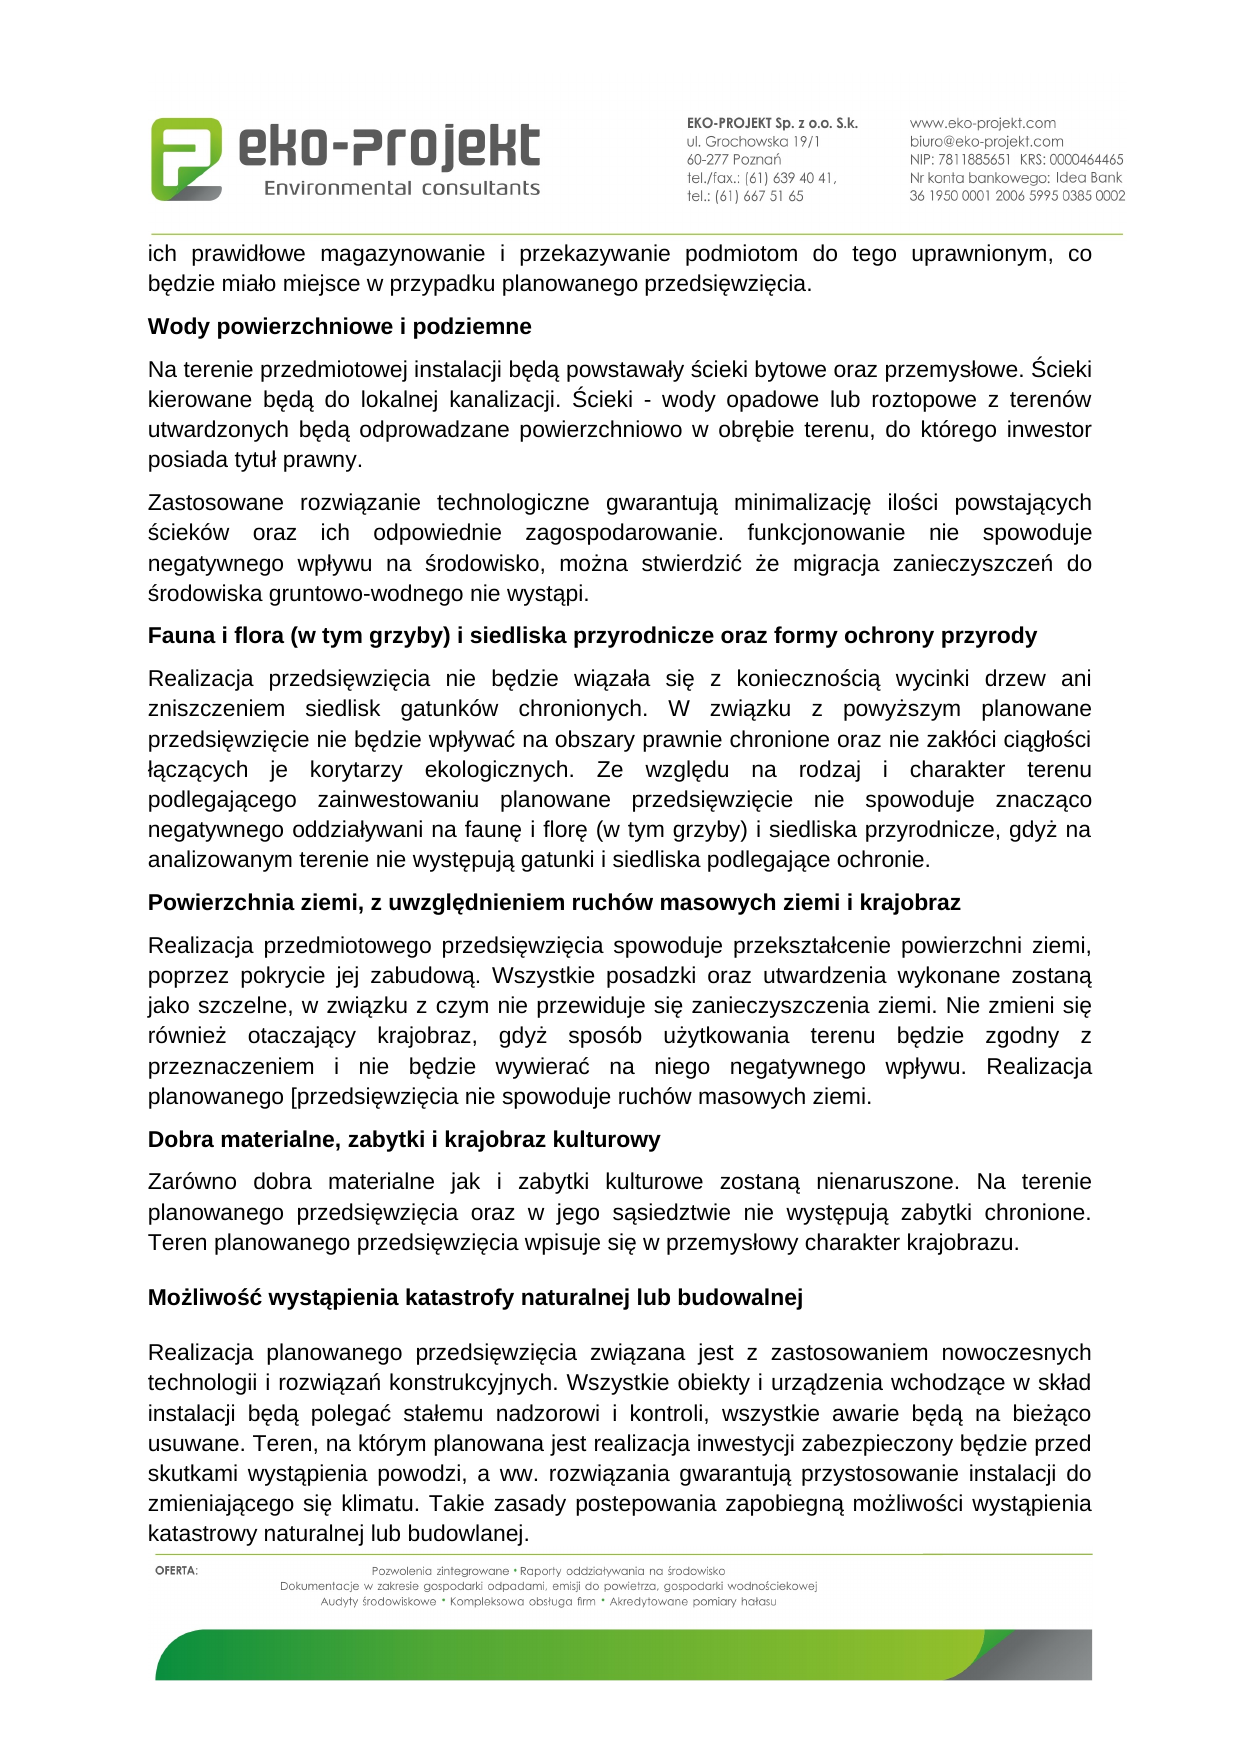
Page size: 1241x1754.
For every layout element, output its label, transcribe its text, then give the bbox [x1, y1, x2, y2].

text Wody powierzchniowe i podziemne [148, 313, 1093, 339]
picture [147, 1546, 1093, 1681]
picture [147, 73, 1128, 241]
text Realizacja przedmiotowego przedsięwzięcia spowoduje przekształcenie powierzchni ziemi, poprzez pokrycie jej zabudową. Wszystkie posadzki oraz utwardzenia wykonane zostaną jako szczelne, w związku z czym nie przewiduje się zanieczyszczenia ziemi. Nie zmieni się również otaczający krajobraz, gdyż sposób użytkowania terenu będzie zgodny z przeznaczeniem i nie będzie wywierać na niego negatywnego wpływu. Realizacja planowanego [przedsięwzięcia nie spowoduje ruchów masowych ziemi. [148, 932, 1093, 1109]
text Realizacja przedsięwzięcia nie będzie wiązała się z koniecznością wycinki drzew ani zniszczeniem siedlisk gatunków chronionych. W związku z powyższym planowane przedsięwzięcie nie będzie wpływać na obszary prawnie chronione oraz nie zakłóci ciągłości łączących je korytarzy ekologicznych. Ze względu na rodzaj i charakter terenu podlegającego zainwestowaniu planowane przedsięwzięcie nie spowoduje znacząco negatywnego oddziaływani na faunę i florę (w tym grzyby) i siedliska przyrodnicze, gdyż na analizowanym terenie nie występują gatunki i siedliska podlegające ochronie. [148, 665, 1093, 873]
text Zastosowane rozwiązanie technologiczne gwarantują minimalizację ilości powstających ścieków oraz ich odpowiednie zagospodarowanie. funkcjonowanie nie spowoduje negatywnego wpływu na środowisko, można stwierdzić że migracja zanieczyszczeń do środowiska gruntowo-wodnego nie wystąpi. [148, 489, 1093, 606]
text Dobra materialne, zabytki i krajobraz kulturowy [148, 1126, 1093, 1152]
text Fauna i flora (w tym grzyby) i siedliska przyrodnicze oraz formy ochrony przyrody [148, 622, 1093, 649]
text Zarówno dobra materialne jak i zabytki kulturowe zostaną nienaruszone. Na terenie planowanego przedsięwzięcia oraz w jego sąsiedztwie nie występują zabytki chronione. Teren planowanego przedsięwzięcia wpisuje się w przemysłowy charakter krajobrazu. [148, 1168, 1093, 1255]
text Możliwość wystąpienia katastrofy naturalnej lub budowalnej [148, 1284, 1093, 1310]
text Realizacja planowanego przedsięwzięcia związana jest z zastosowaniem nowoczesnych technologii i rozwiązań konstrukcyjnych. Wszystkie obiekty i urządzenia wchodzące w skład instalacji będą polegać stałemu nadzorowi i kontroli, wszystkie awarie będą na bieżąco usuwane. Teren, na którym planowana jest realizacja inwestycji zabezpieczony będzie przed skutkami wystąpienia powodzi, a ww. rozwiązania gwarantują przystosowanie instalacji do zmieniającego się klimatu. Takie zasady postepowania zapobiegną możliwości wystąpienia katastrowy naturalnej lub budowlanej. [148, 1339, 1093, 1546]
text Na terenie przedmiotowej instalacji będą powstawały ścieki bytowe oraz przemysłowe. Ścieki kierowane będą do lokalnej kanalizacji. Ścieki - wody opadowe lub roztopowe z terenów utwardzonych będą odprowadzane powierzchniowo w obrębie terenu, do którego inwestor posiada tytuł prawny. [148, 356, 1093, 473]
text Powierzchnia ziemi, z uwzględnieniem ruchów masowych ziemi i krajobraz [148, 889, 1093, 916]
